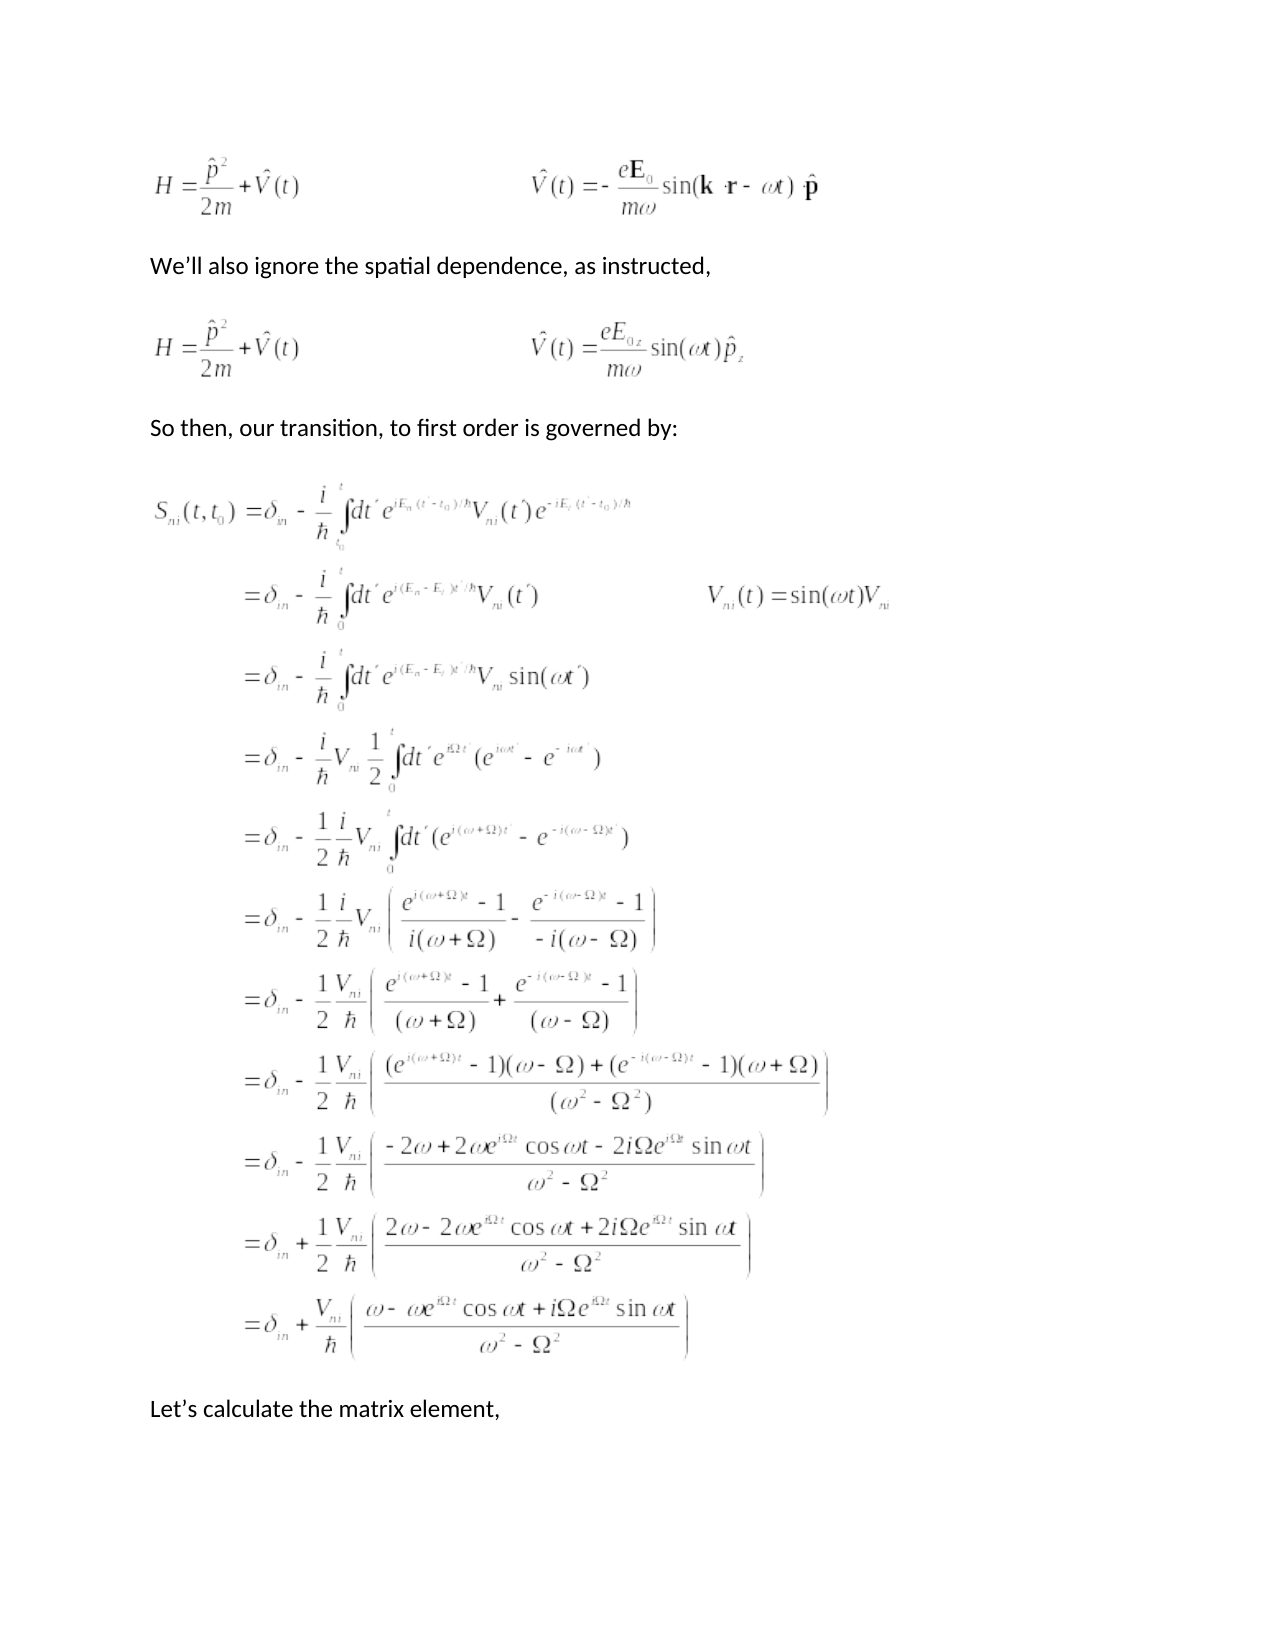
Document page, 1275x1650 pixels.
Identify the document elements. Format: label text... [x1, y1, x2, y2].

text We’ll also ignore the spatial dependence, as instructed, [150, 251, 1125, 281]
text Let’s calculate the matrix element, [150, 1394, 1125, 1424]
text So then, our transition, to first order is governed by: [150, 412, 1125, 443]
